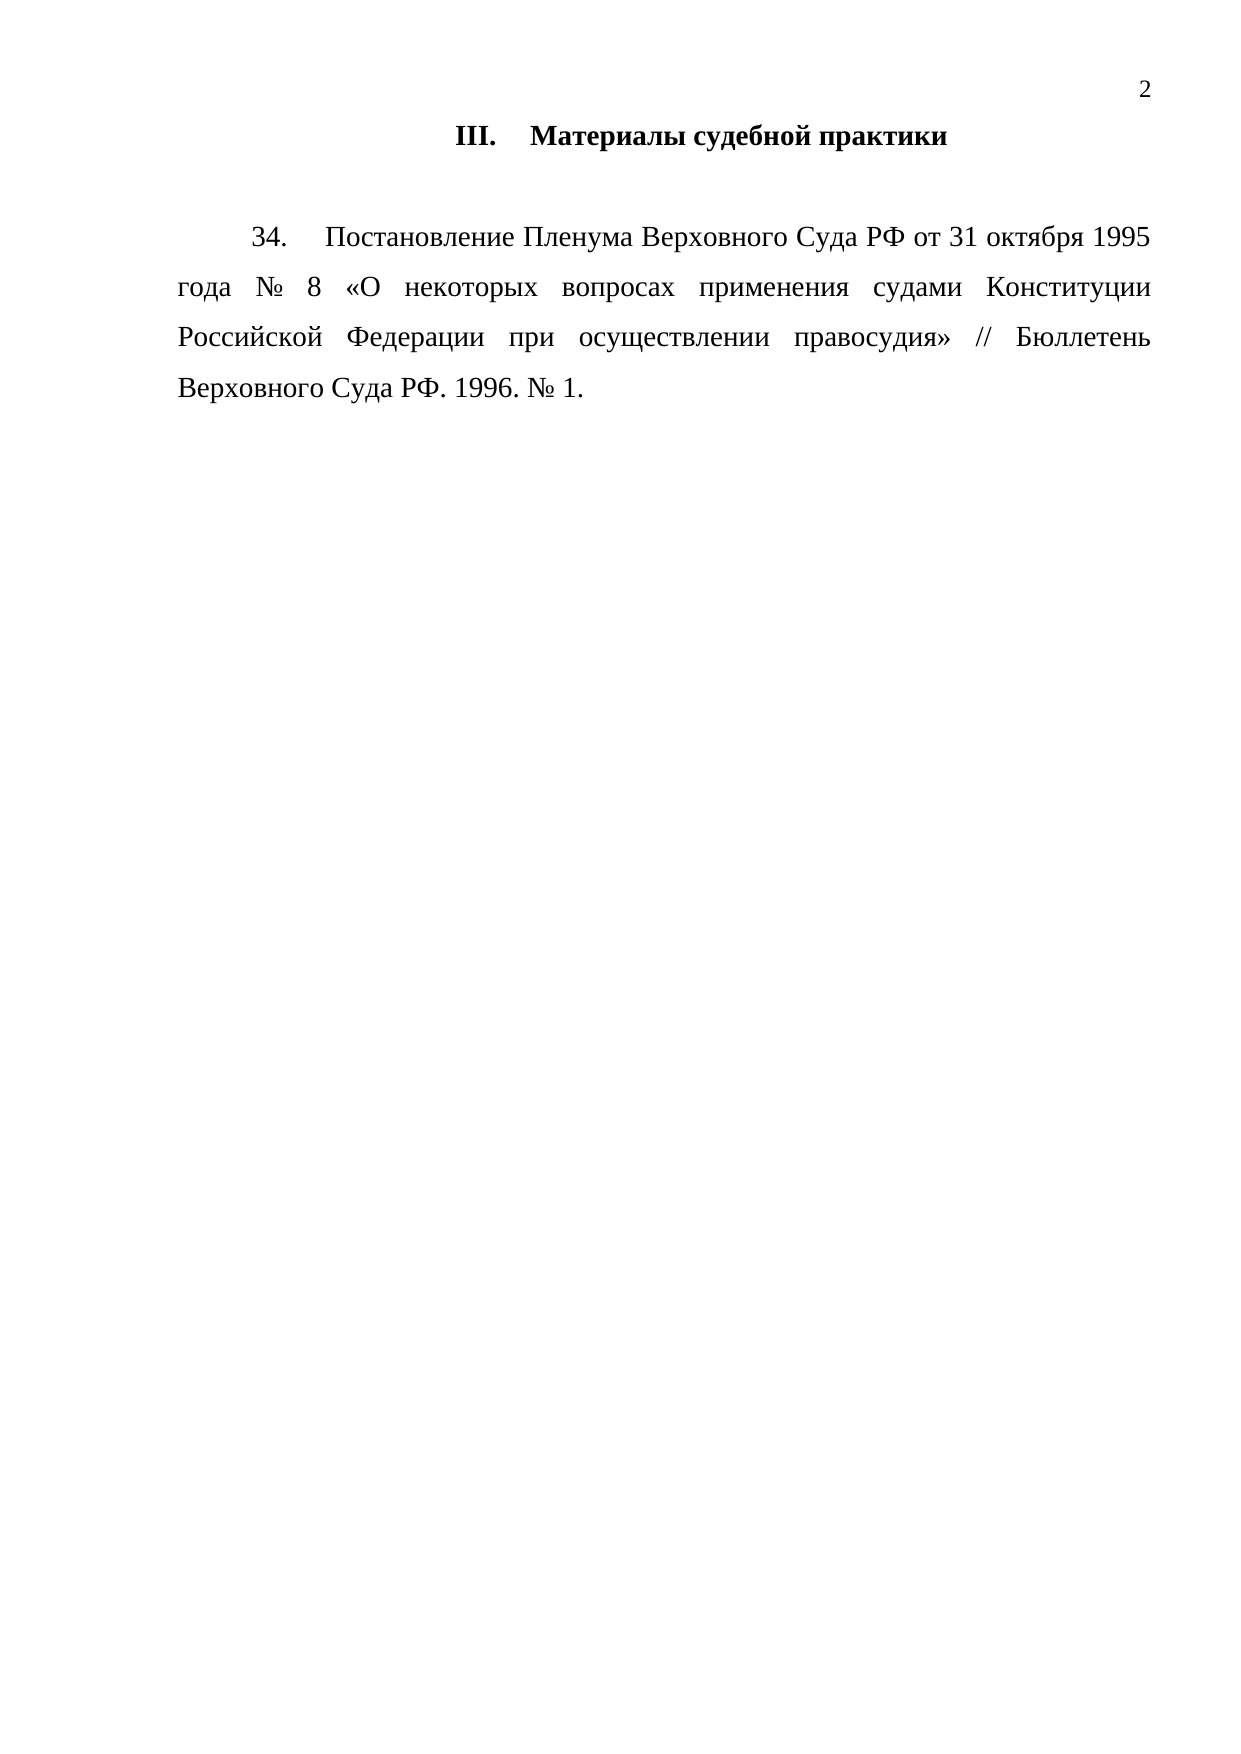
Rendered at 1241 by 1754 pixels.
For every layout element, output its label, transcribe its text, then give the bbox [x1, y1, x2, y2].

list Материалы судебной практики [251, 118, 1152, 152]
list Постановление Пленума Верховного Суда РФ от 31 октября 1995 года № 8 «О некоторых вопросах применения судами Конституции Российской Федерации при осуществлении правосудия» // Бюллетень Верховного Суда РФ. 1996. № 1. [177, 219, 1152, 403]
